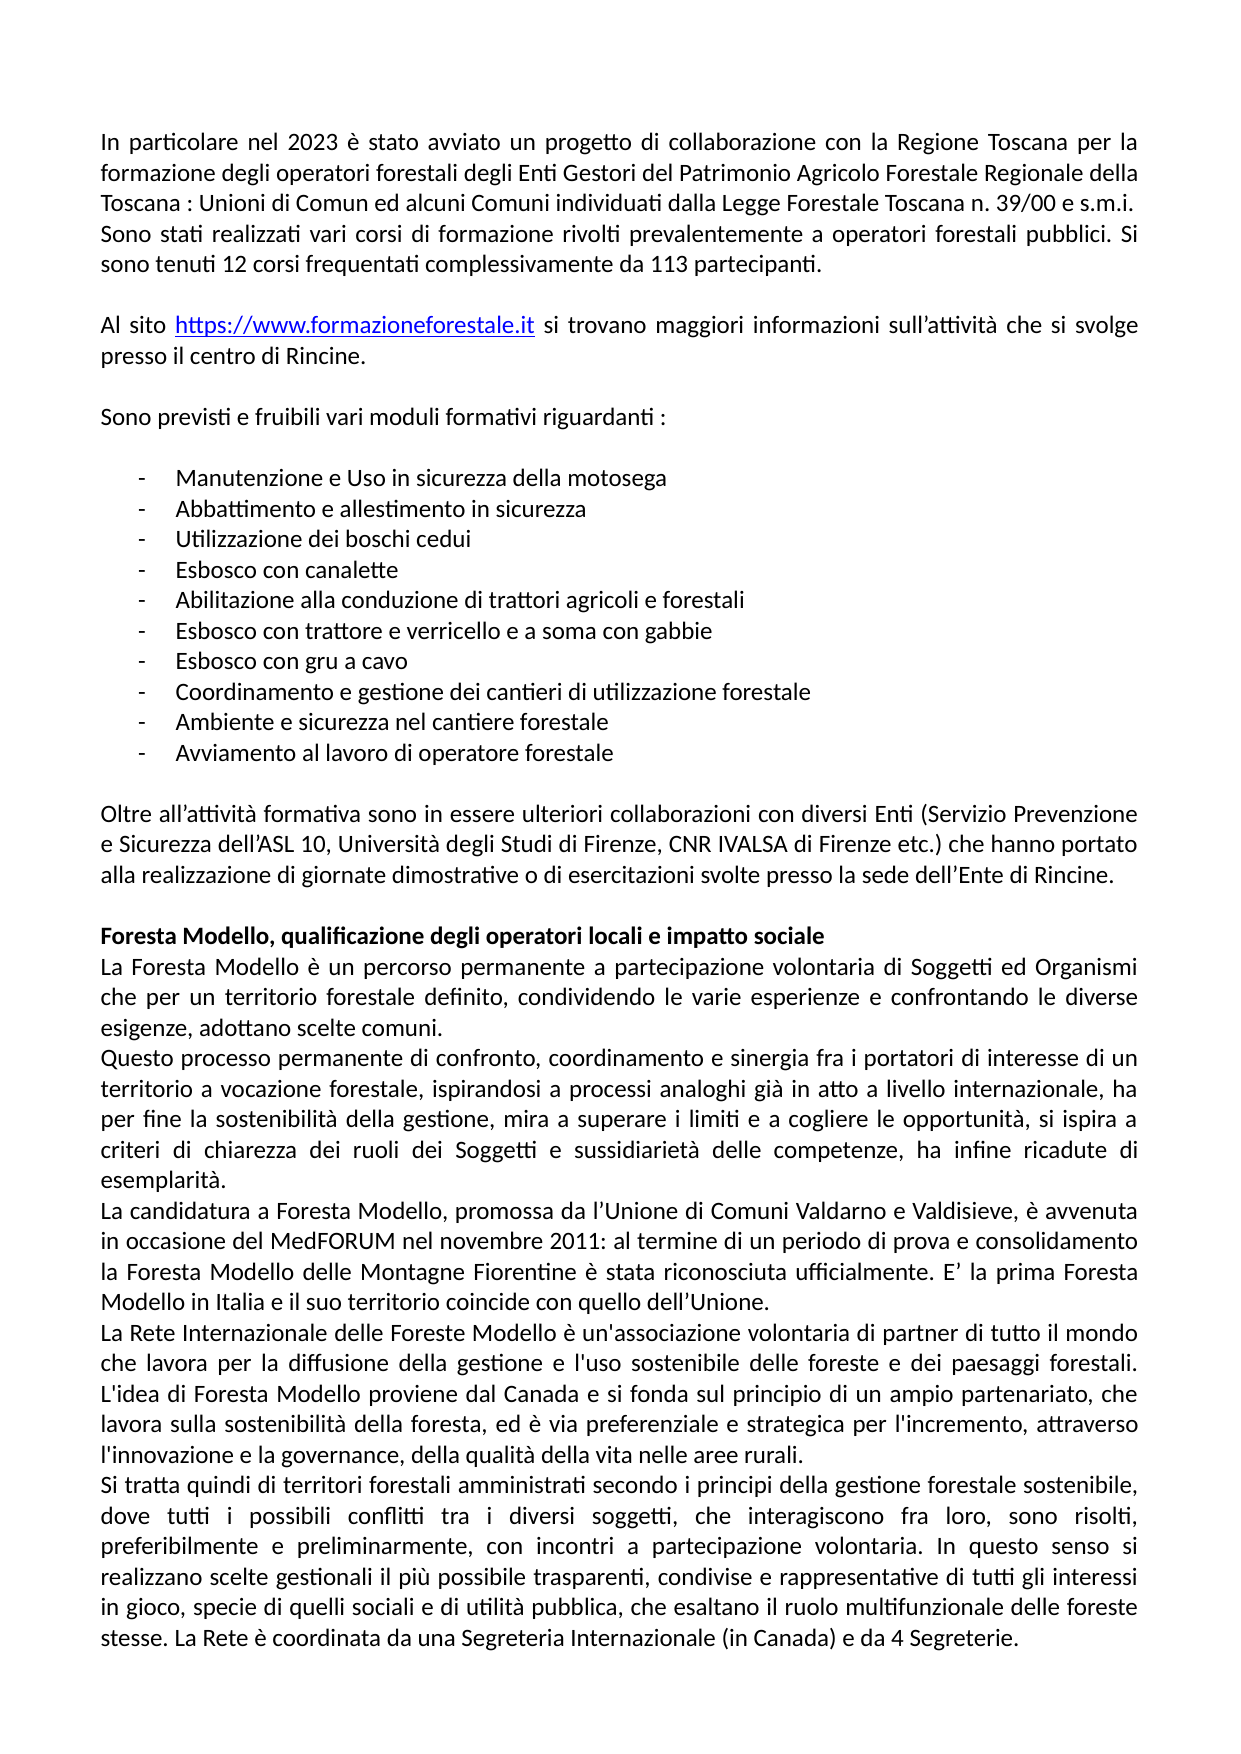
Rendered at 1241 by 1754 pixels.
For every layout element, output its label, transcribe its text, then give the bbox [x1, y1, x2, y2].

text Sono stati realizzati vari corsi di formazione rivolti prevalentemente a operatori forestali pubblici. Si sono tenuti 12 corsi frequentati complessivamente da 113 partecipanti. [100, 218, 1140, 279]
list Avviamento al lavoro di operatore forestale [138, 737, 1140, 767]
list Abbattimento e allestimento in sicurezza [138, 493, 1140, 523]
list Abilitazione alla conduzione di trattori agricoli e forestali [138, 584, 1140, 615]
text La Foresta Modello è un percorso permanente a partecipazione volontaria di Soggetti ed Organismi che per un territorio forestale definito, condividendo le varie esperienze e confrontando le diverse esigenze, adottano scelte comuni. [100, 951, 1140, 1042]
list Manutenzione e Uso in sicurezza della motosega [138, 462, 1140, 493]
list Esbosco con trattore e verricello e a soma con gabbie [138, 615, 1140, 645]
text Foresta Modello, qualificazione degli operatori locali e impatto sociale [100, 920, 1140, 951]
list Esbosco con gru a cavo [138, 645, 1140, 676]
text Si tratta quindi di territori forestali amministrati secondo i principi della gestione forestale sostenibile, dove tutti i possibili conflitti tra i diversi soggetti, che interagiscono fra loro, sono risolti, preferibilmente e preliminarmente, con incontri a partecipazione volontaria. In questo senso si realizzano scelte gestionali il più possibile trasparenti, condivise e rappresentative di tutti gli interessi in gioco, specie di quelli sociali e di utilità pubblica, che esaltano il ruolo multifunzionale delle foreste stesse. La Rete è coordinata da una Segreteria Internazionale (in Canada) e da 4 Segreterie. [100, 1469, 1140, 1653]
list Ambiente e sicurezza nel cantiere forestale [138, 706, 1140, 737]
list Esbosco con canalette [138, 554, 1140, 584]
list Coordinamento e gestione dei cantieri di utilizzazione forestale [138, 676, 1140, 706]
text Oltre all’attività formativa sono in essere ulteriori collaborazioni con diversi Enti (Servizio Prevenzione e Sicurezza dell’ASL 10, Università degli Studi di Firenze, CNR IVALSA di Firenze etc.) che hanno portato alla realizzazione di giornate dimostrative o di esercitazioni svolte presso la sede dell’Ente di Rincine. [100, 798, 1140, 889]
list Utilizzazione dei boschi cedui [138, 523, 1140, 554]
text Questo processo permanente di confronto, coordinamento e sinergia fra i portatori di interesse di un territorio a vocazione forestale, ispirandosi a processi analoghi già in atto a livello internazionale, ha per fine la sostenibilità della gestione, mira a superare i limiti e a cogliere le opportunità, si ispira a criteri di chiarezza dei ruoli dei Soggetti e sussidiarietà delle competenze, ha infine ricadute di esemplarità. [100, 1042, 1140, 1195]
text Sono previsti e fruibili vari moduli formativi riguardanti : [100, 401, 1140, 432]
text La candidatura a Foresta Modello, promossa da l’Unione di Comuni Valdarno e Valdisieve, è avvenuta in occasione del MedFORUM nel novembre 2011: al termine di un periodo di prova e consolidamento la Foresta Modello delle Montagne Fiorentine è stata riconosciuta ufficialmente. E’ la prima Foresta Modello in Italia e il suo territorio coincide con quello dell’Unione. [100, 1195, 1140, 1317]
text Al sito https://www.formazioneforestale.it si trovano maggiori informazioni sull’attività che si svolge presso il centro di Rincine. [100, 310, 1140, 371]
text La Rete Internazionale delle Foreste Modello è un'associazione volontaria di partner di tutto il mondo che lavora per la diffusione della gestione e l'uso sostenibile delle foreste e dei paesaggi forestali. L'idea di Foresta Modello proviene dal Canada e si fonda sul principio di un ampio partenariato, che lavora sulla sostenibilità della foresta, ed è via preferenziale e strategica per l'incremento, attraverso l'innovazione e la governance, della qualità della vita nelle aree rurali. [100, 1317, 1140, 1469]
text In particolare nel 2023 è stato avviato un progetto di collaborazione con la Regione Toscana per la formazione degli operatori forestali degli Enti Gestori del Patrimonio Agricolo Forestale Regionale della Toscana : Unioni di Comun ed alcuni Comuni individuati dalla Legge Forestale Toscana n. 39/00 e s.m.i. [100, 127, 1140, 218]
